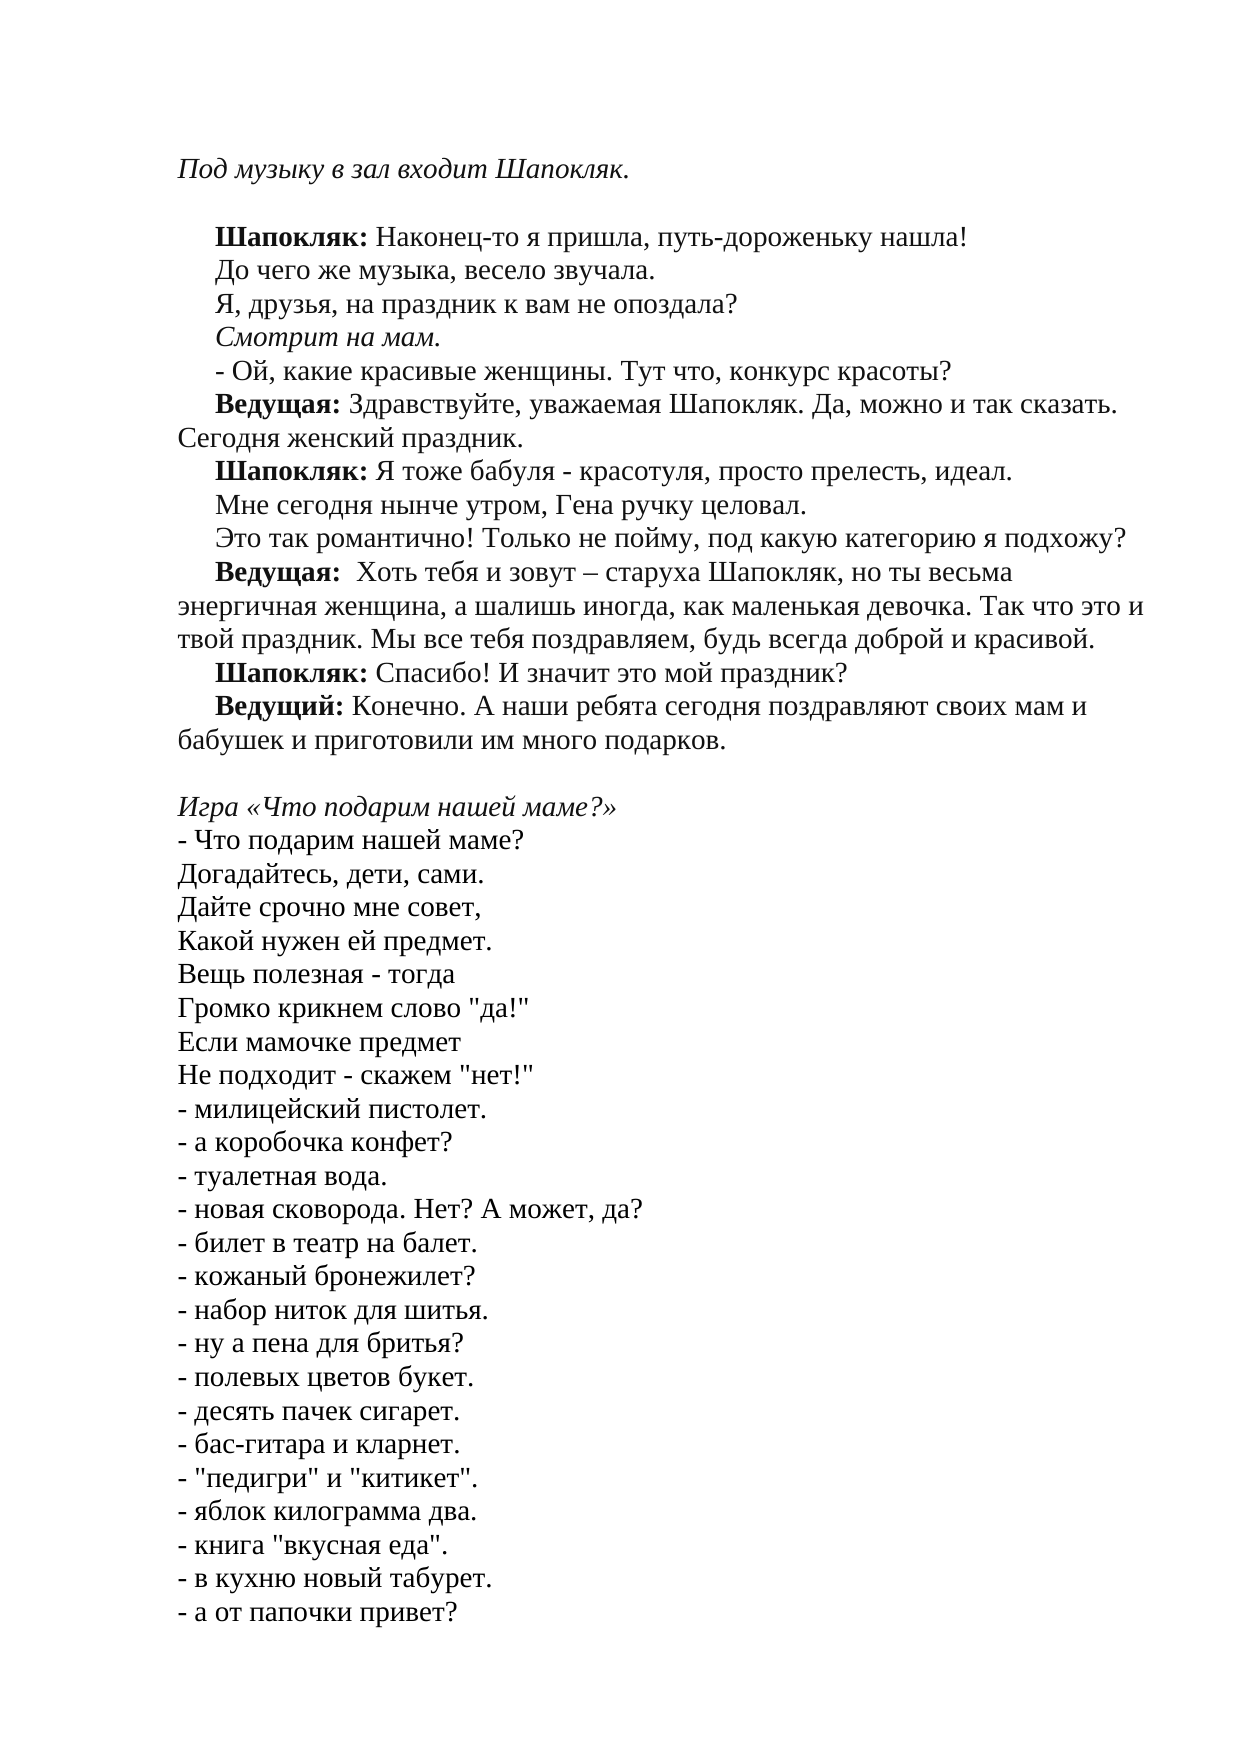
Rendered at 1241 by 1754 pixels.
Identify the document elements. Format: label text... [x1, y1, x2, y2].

text - яблок килограмма два. [177, 1493, 1152, 1527]
text - милицейский пистолет. [177, 1091, 1152, 1124]
text Это так романтично! Только не пойму, под какую категорию я подхожу? [177, 521, 1152, 554]
text - набор ниток для шитья. [177, 1292, 1152, 1326]
text - книга "вкусная еда". [177, 1527, 1152, 1560]
text - в кухню новый табурет. [177, 1560, 1152, 1594]
text Не подходит - скажем "нет!" [177, 1057, 1152, 1091]
text - а коробочка конфет? [177, 1124, 1152, 1158]
text До чего же музыка, весело звучала. [177, 252, 1152, 286]
text Громко крикнем слово "да!" [177, 990, 1152, 1024]
text - бас-гитара и кларнет. [177, 1426, 1152, 1460]
text Дайте срочно мне совет, [177, 889, 1152, 923]
text Я, друзья, на праздник к вам не опоздала? [177, 286, 1152, 319]
text - туалетная вода. [177, 1158, 1152, 1191]
text Если мамочке предмет [177, 1024, 1152, 1057]
text Ведущая: Здравствуйте, уважаемая Шапокляк. Да, можно и так сказать. Сегодня женский праздник. [177, 386, 1152, 453]
text - Ой, какие красивые женщины. Тут что, конкурс красоты? [177, 353, 1152, 386]
text - кожаный бронежилет? [177, 1258, 1152, 1292]
text - ну а пена для бритья? [177, 1326, 1152, 1359]
text - десять пачек сигарет. [177, 1393, 1152, 1426]
text - новая сковорода. Нет? А может, да? [177, 1191, 1152, 1225]
text Ведущий: Конечно. А наши ребята сегодня поздравляют своих мам и бабушек и приготовили им много подарков. [177, 688, 1152, 755]
text - "педигри" и "китикет". [177, 1460, 1152, 1493]
text - Что подарим нашей маме? [177, 822, 1152, 856]
text Шапокляк: Спасибо! И значит это мой праздник? [177, 655, 1152, 688]
text Под музыку в зал входит Шапокляк. [177, 152, 1152, 185]
text Шапокляк: Я тоже бабуля - красотуля, просто прелесть, идеал. [177, 453, 1152, 487]
text Догадайтесь, дети, сами. [177, 856, 1152, 889]
text Смотрит на мам. [177, 319, 1152, 353]
text Ведущая: Хоть тебя и зовут – старуха Шапокляк, но ты весьма энергичная женщина, а шалишь иногда, как маленькая девочка. Так что это и твой праздник. Мы все тебя поздравляем, будь всегда доброй и красивой. [177, 554, 1152, 655]
text - а от папочки привет? [177, 1594, 1152, 1627]
text Шапокляк: Наконец-то я пришла, путь-дороженьку нашла! [177, 219, 1152, 252]
text Вещь полезная - тогда [177, 957, 1152, 990]
text Мне сегодня нынче утром, Гена ручку целовал. [177, 487, 1152, 521]
text Какой нужен ей предмет. [177, 923, 1152, 957]
text - полевых цветов букет. [177, 1359, 1152, 1393]
text Игра «Что подарим нашей маме?» [177, 789, 1152, 822]
text - билет в театр на балет. [177, 1225, 1152, 1258]
